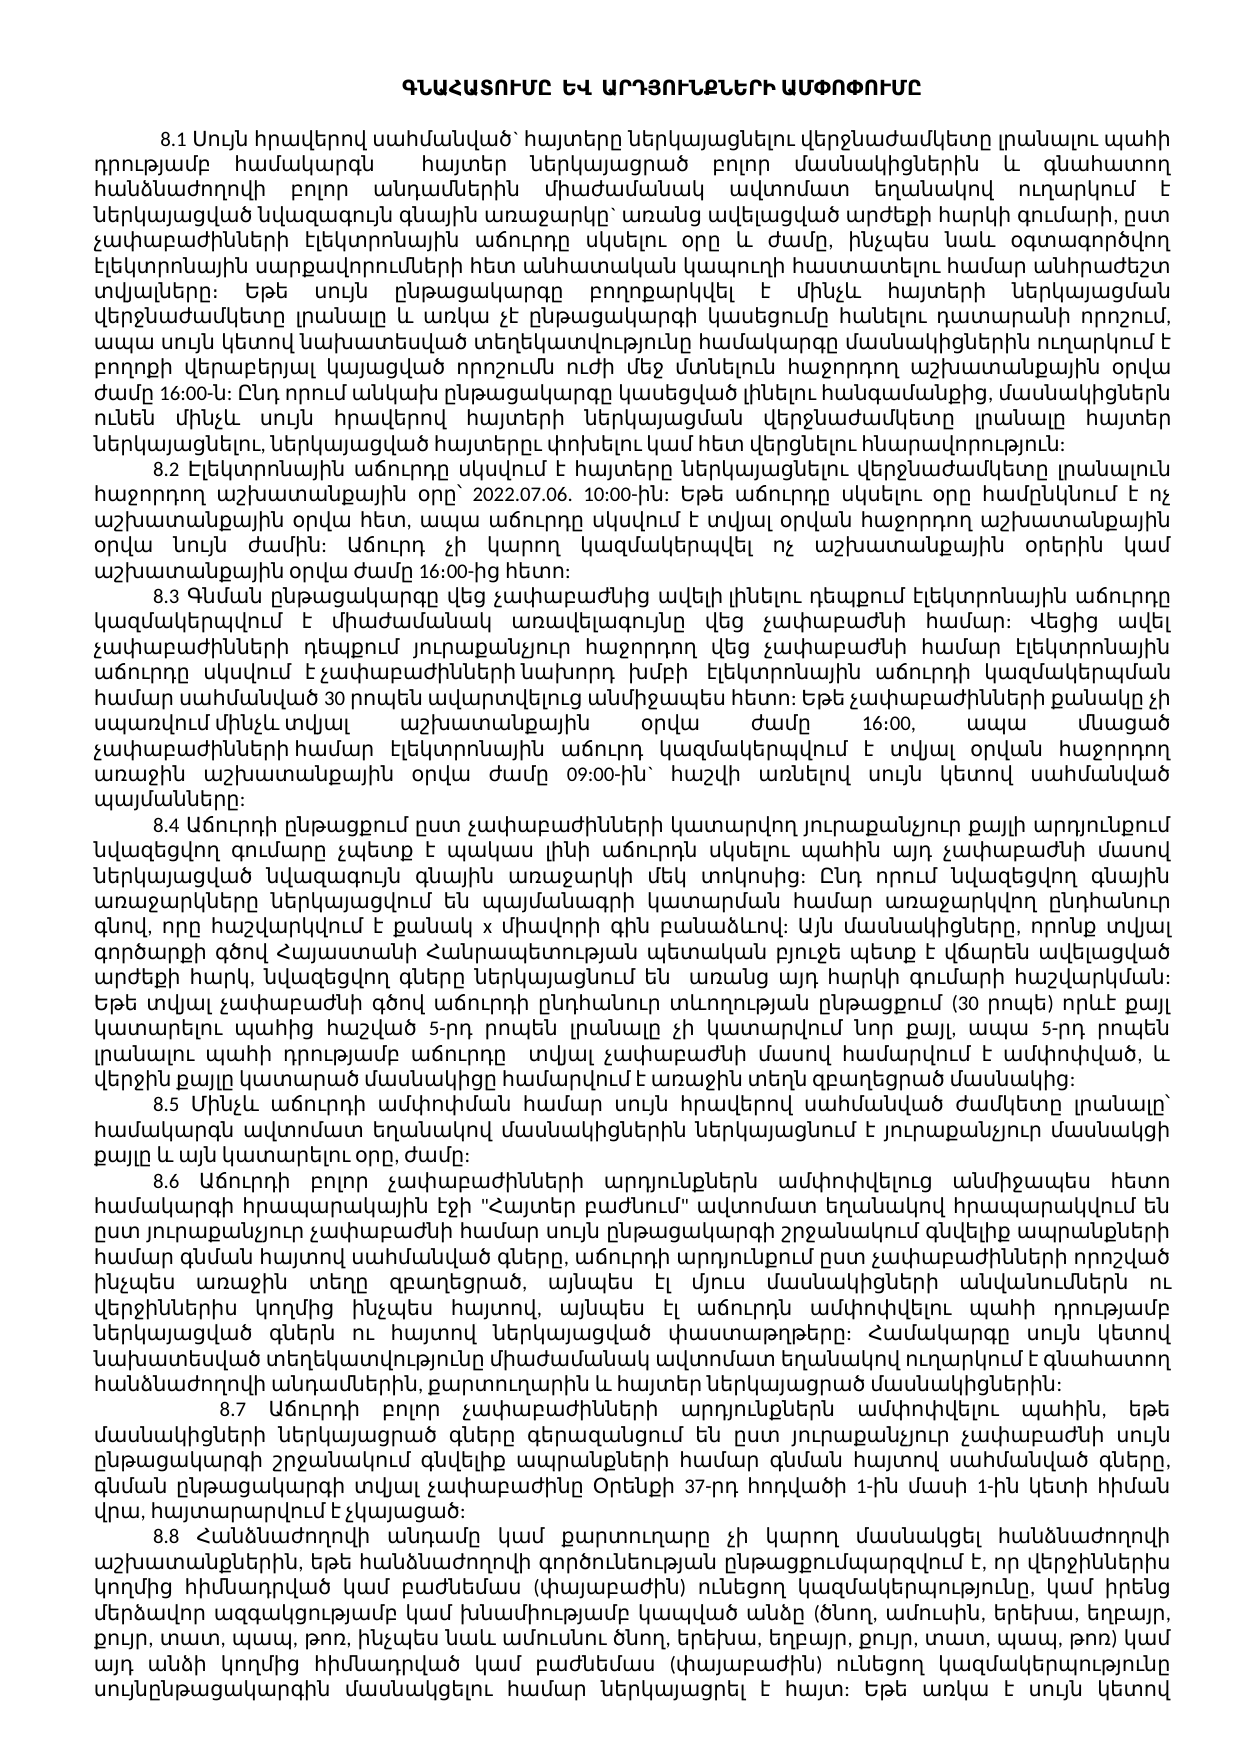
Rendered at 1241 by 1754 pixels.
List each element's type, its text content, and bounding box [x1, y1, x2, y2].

text 8.4 Աճուրդի ընթացքում ըստ չափաբաժինների կատարվող յուրաքանչյուր քայլի արդյունքում նվազեցվող գումարը չպետք է պակաս լինի աճուրդն սկսելու պահին այդ չափաբաժնի մասով ներկայացված նվազագույն գնային առաջարկի մեկ տոկոսից: Ընդ որում նվազեցվող գնային առաջարկները ներկայացվում են պայմանագրի կատարման համար առաջարկվող ընդհանուր գնով, որը հաշվարկվում է քանակ x միավորի գին բանաձևով: Այն մասնակիցները, որոնք տվյալ գործարքի գծով Հայաստանի Հանրապետության պետական բյուջե պետք է վճարեն ավելացված արժեքի հարկ, նվազեցվող գները ներկայացնում են առանց այդ հարկի գումարի հաշվարկման: Եթե տվյալ չափաբաժնի գծով աճուրդի ընդհանուր տևողության ընթացքում (30 րոպե) որևէ քայլ կատարելու պահից հաշված 5-րդ րոպեն լրանալը չի կատարվում նոր քայլ, ապա 5-րդ րոպեն լրանալու պահի դրությամբ աճուրդը տվյալ չափաբաժնի մասով համարվում է ամփոփված, և վերջին քայլը կատարած մասնակիցը համարվում է առաջին տեղն զբաղեցրած մասնակից: [94, 812, 1171, 1092]
text ԳՆԱՀԱՏՈՒՄԸ ԵՎ ԱՐԴՅՈՒՆՔՆԵՐԻ ԱՄՓՈՓՈՒՄԸ [94, 75, 1171, 100]
text 8.7 Աճուրդի բոլոր չափաբաժինների արդյունքներն ամփոփվելու պահին, եթե մասնակիցների ներկայացրած գները գերազանցում են ըստ յուրաքանչյուր չափաբաժնի սույն ընթացակարգի շրջանակում գնվելիք ապրանքների համար գնման հայտով սահմանված գները, գնման ընթացակարգի տվյալ չափաբաժինը Օրենքի 37-րդ հոդվածի 1-ին մասի 1-ին կետի հիման վրա, հայտարարվում է չկայացած: [94, 1397, 1171, 1524]
text 8.3 Գնման ընթացակարգը վեց չափաբաժնից ավելի լինելու դեպքում էլեկտրոնային աճուրդը կազմակերպվում է միաժամանակ առավելագույնը վեց չափաբաժնի համար: Վեցից ավել չափաբաժինների դեպքում յուրաքանչյուր հաջորդող վեց չափաբաժնի համար էլեկտրոնային աճուրդը սկսվում է չափաբաժինների նախորդ խմբի էլեկտրոնային աճուրդի կազմակերպման համար սահմանված 30 րոպեն ավարտվելուց անմիջապես հետո: Եթե չափաբաժինների քանակը չի սպառվում մինչև տվյալ աշխատանքային օրվա ժամը 16։00, ապա մնացած չափաբաժինների համար էլեկտրոնային աճուրդ կազմակերպվում է տվյալ օրվան հաջորդող առաջին աշխատանքային օրվա ժամը 09:00-ին` հաշվի առնելով սույն կետով սահմանված պայմանները: [94, 583, 1171, 812]
text 8.2 Էլեկտրոնային աճուրդը սկսվում է հայտերը ներկայացնելու վերջնաժամկետը լրանալուն հաջորդող աշխատանքային օրը՝ 2022.07.06. 10:00 -ին: Եթե աճուրդը սկսելու օրը համընկնում է ոչ աշխատանքային օրվա հետ, ապա աճուրդը սկսվում է տվյալ օրվան հաջորդող աշխատանքային օրվա նույն ժամին: Աճուրդ չի կարող կազմակերպվել ոչ աշխատանքային օրերին կամ աշխատանքային օրվա ժամը 16։00-ից հետո: [94, 456, 1171, 583]
text 8.5 Մինչև աճուրդի ամփոփման համար սույն հրավերով սահմանված ժամկետը լրանալը՝ համակարգն ավտոմատ եղանակով մասնակիցներին ներկայացնում է յուրաքանչյուր մասնակցի քայլը և այն կատարելու օրը, ժամը: [94, 1092, 1171, 1168]
text 8.1 Սույն հրավերով սահմանված` հայտերը ներկայացնելու վերջնաժամկետը լրանալու պահի դրությամբ համակարգն հայտեր ներկայացրած բոլոր մասնակիցներին և գնահատող հանձնաժողովի բոլոր անդամներին միաժամանակ ավտոմատ եղանակով ուղարկում է ներկայացված նվազագույն գնային առաջարկը` առանց ավելացված արժեքի հարկի գումարի, ըստ չափաբաժինների էլեկտրոնային աճուրդը սկսելու օրը և ժամը, ինչպես նաև օգտագործվող էլեկտրոնային սարքավորումների հետ անհատական կապուղի հաստատելու համար անհրաժեշտ տվյալները։ Եթե սույն ընթացակարգը բողոքարկվել է մինչև հայտերի ներկայացման վերջնաժամկետը լրանալը և առկա չէ ընթացակարգի կասեցումը հանելու դատարանի որոշում, ապա սույն կետով նախատեսված տեղեկատվությունը համակարգը մասնակիցներին ուղարկում է բողոքի վերաբերյալ կայացված որոշումն ուժի մեջ մտնելուն հաջորդող աշխատանքային օրվա ժամը 16:00-ն: Ընդ որում անկախ ընթացակարգը կասեցված լինելու հանգամանքից, մասնակիցներն ունեն մինչև սույն հրավերով հայտերի ներկայացման վերջնաժամկետը լրանալը հայտեր ներկայացնելու, ներկայացված հայտերըւ փոխելու կամ հետ վերցնելու հնարավորություն: [94, 126, 1171, 456]
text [94, 1524, 1171, 1702]
text 8.6 Աճուրդի բոլոր չափաբաժինների արդյունքներն ամփոփվելուց անմիջապես հետո համակարգի հրապարակային էջի "Հայտեր բաժնում" ավտոմատ եղանակով հրապարակվում են ըստ յուրաքանչյուր չափաբաժնի համար սույն ընթացակարգի շրջանակում գնվելիք ապրանքների համար գնման հայտով սահմանված գները, աճուրդի արդյունքում ըստ չափաբաժինների որոշված ինչպես առաջին տեղը զբաղեցրած, այնպես էլ մյուս մասնակիցների անվանումներն ու վերջիններիս կողմից ինչպես հայտով, այնպես էլ աճուրդն ամփոփվելու պահի դրությամբ ներկայացված գներն ու հայտով ներկայացված փաստաթղթերը: Համակարգը սույն կետով նախատեսված տեղեկատվությունը միաժամանակ ավտոմատ եղանակով ուղարկում է գնահատող հանձնաժողովի անդամներին, քարտուղարին և հայտեր ներկայացրած մասնակիցներին: [94, 1168, 1171, 1397]
